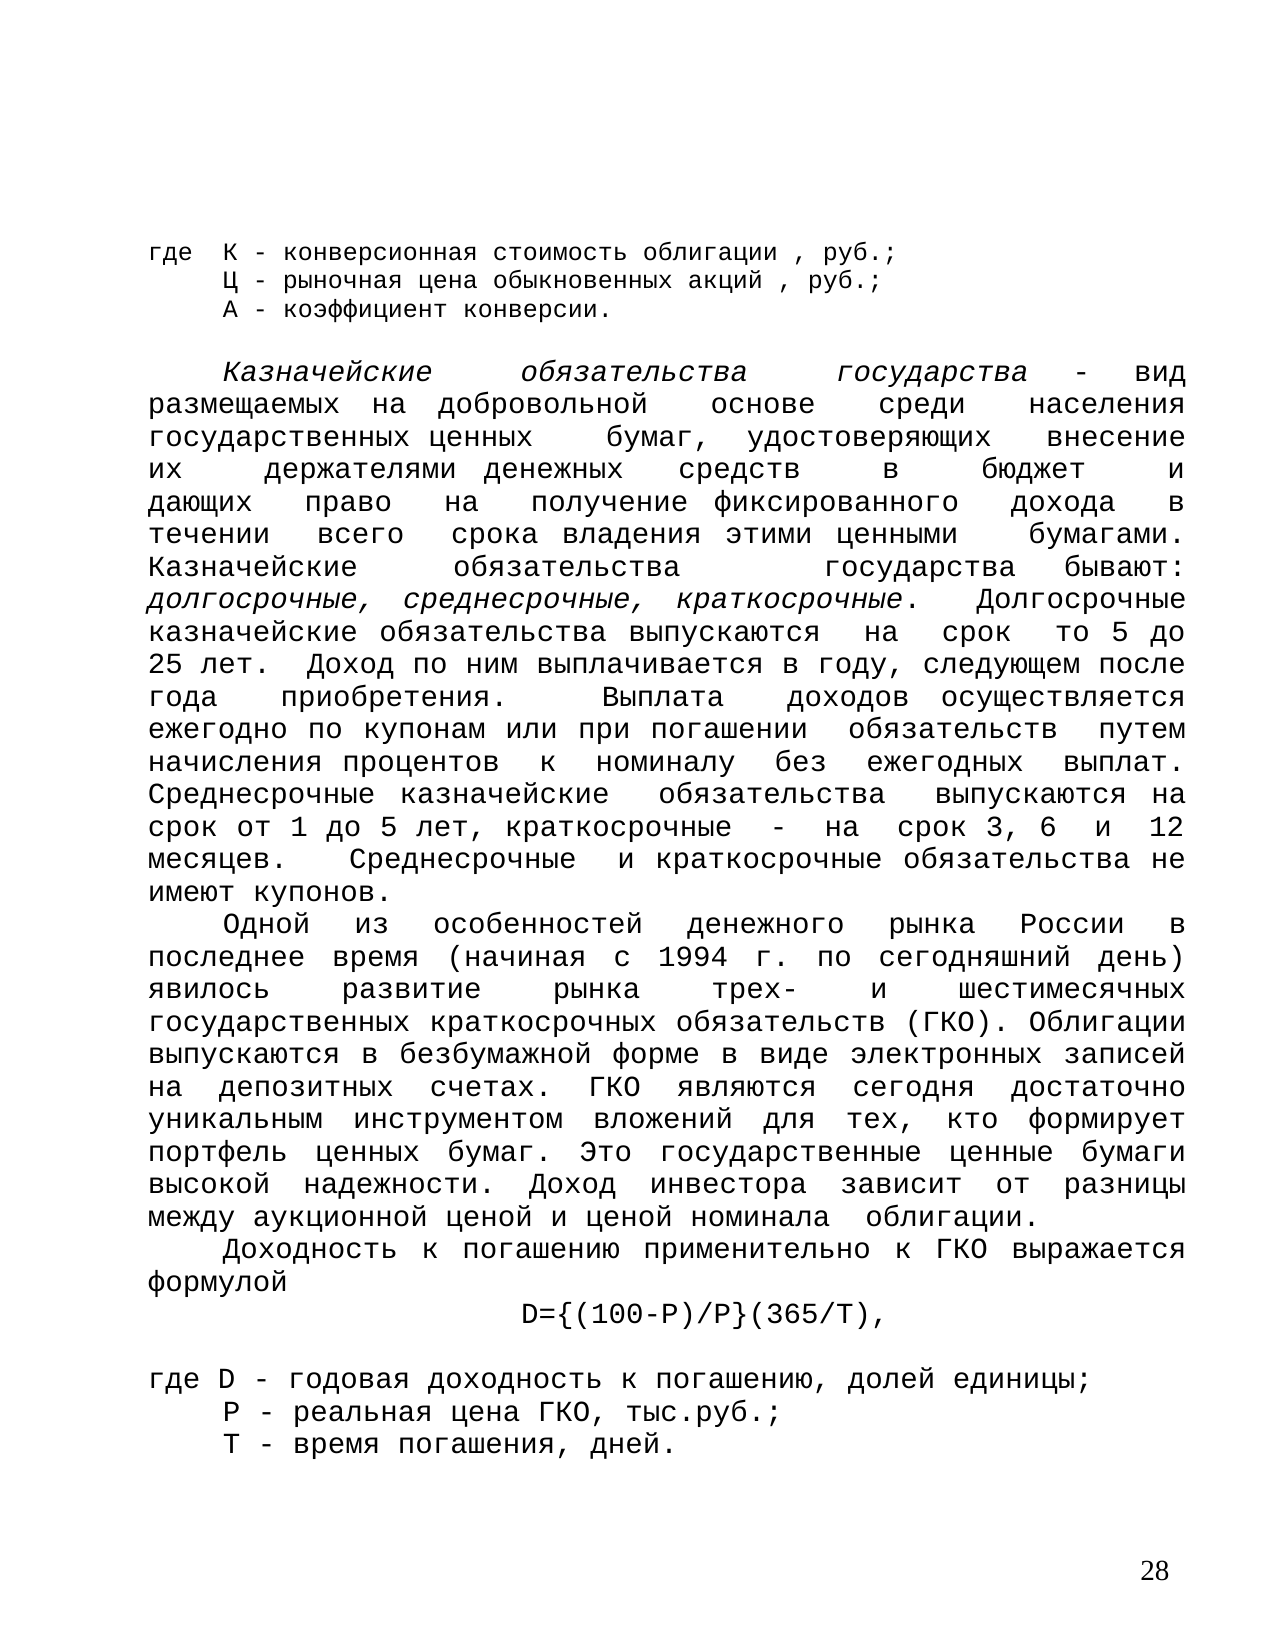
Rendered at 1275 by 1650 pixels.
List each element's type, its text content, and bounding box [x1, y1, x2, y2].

text Доходность к погашению применительно к ГКО выражается формулой [148, 1235, 1186, 1300]
text Т - время погашения, дней. [148, 1430, 1186, 1462]
text Казначейские обязательства государства - вид размещаемых на добровольной основе среди населения государственных ценных бумаг, удостоверяющих внесение их держателями денежных средств в бюджет и дающих право на получение фиксированного дохода в течении всего срока владения этими ценными бумагами. Казначейские обязательства государства бывают: долгосрочные, среднесрочные, краткосрочные. Долгосрочные казначейские обязательства выпускаются на срок то 5 до 25 лет. Доход по ним выплачивается в году, следующем после года приобретения. Выплата доходов осуществляется ежегодно по купонам или при погашении обязательств путем начисления процентов к номиналу без ежегодных выплат. Среднесрочные казначейские обязательства выпускаются на срок от 1 до 5 лет, краткосрочные - на срок 3, 6 и 12 месяцев. Среднесрочные и краткосрочные обязательства не имеют купонов. [148, 357, 1186, 910]
text где D - годовая доходность к погашению, долей единицы; [148, 1365, 1186, 1397]
text А - коэффициент конверсии. [148, 296, 1186, 325]
text D={(100-P)/P}(365/T), [148, 1300, 1186, 1332]
text Одной из особенностей денежного рынка России в последнее время (начиная с 1994 г. по сегодняшний день) явилось развитие рынка трех- и шестимесячных государственных краткосрочных обязательств (ГКО). Облигации выпускаются в безбумажной форме в виде электронных записей на депозитных счетах. ГКО являются сегодня достаточно уникальным инструментом вложений для тех, кто формирует портфель ценных бумаг. Это государственные ценные бумаги высокой надежности. Доход инвестора зависит от разницы между аукционной ценой и ценой номинала облигации. [148, 910, 1186, 1235]
text Ц - рыночная цена обыкновенных акций , руб.; [148, 268, 1186, 296]
text где К - конверсионная стоимость облигации , руб.; [148, 239, 1186, 268]
text Р - реальная цена ГКО, тыс.руб.; [148, 1397, 1186, 1430]
